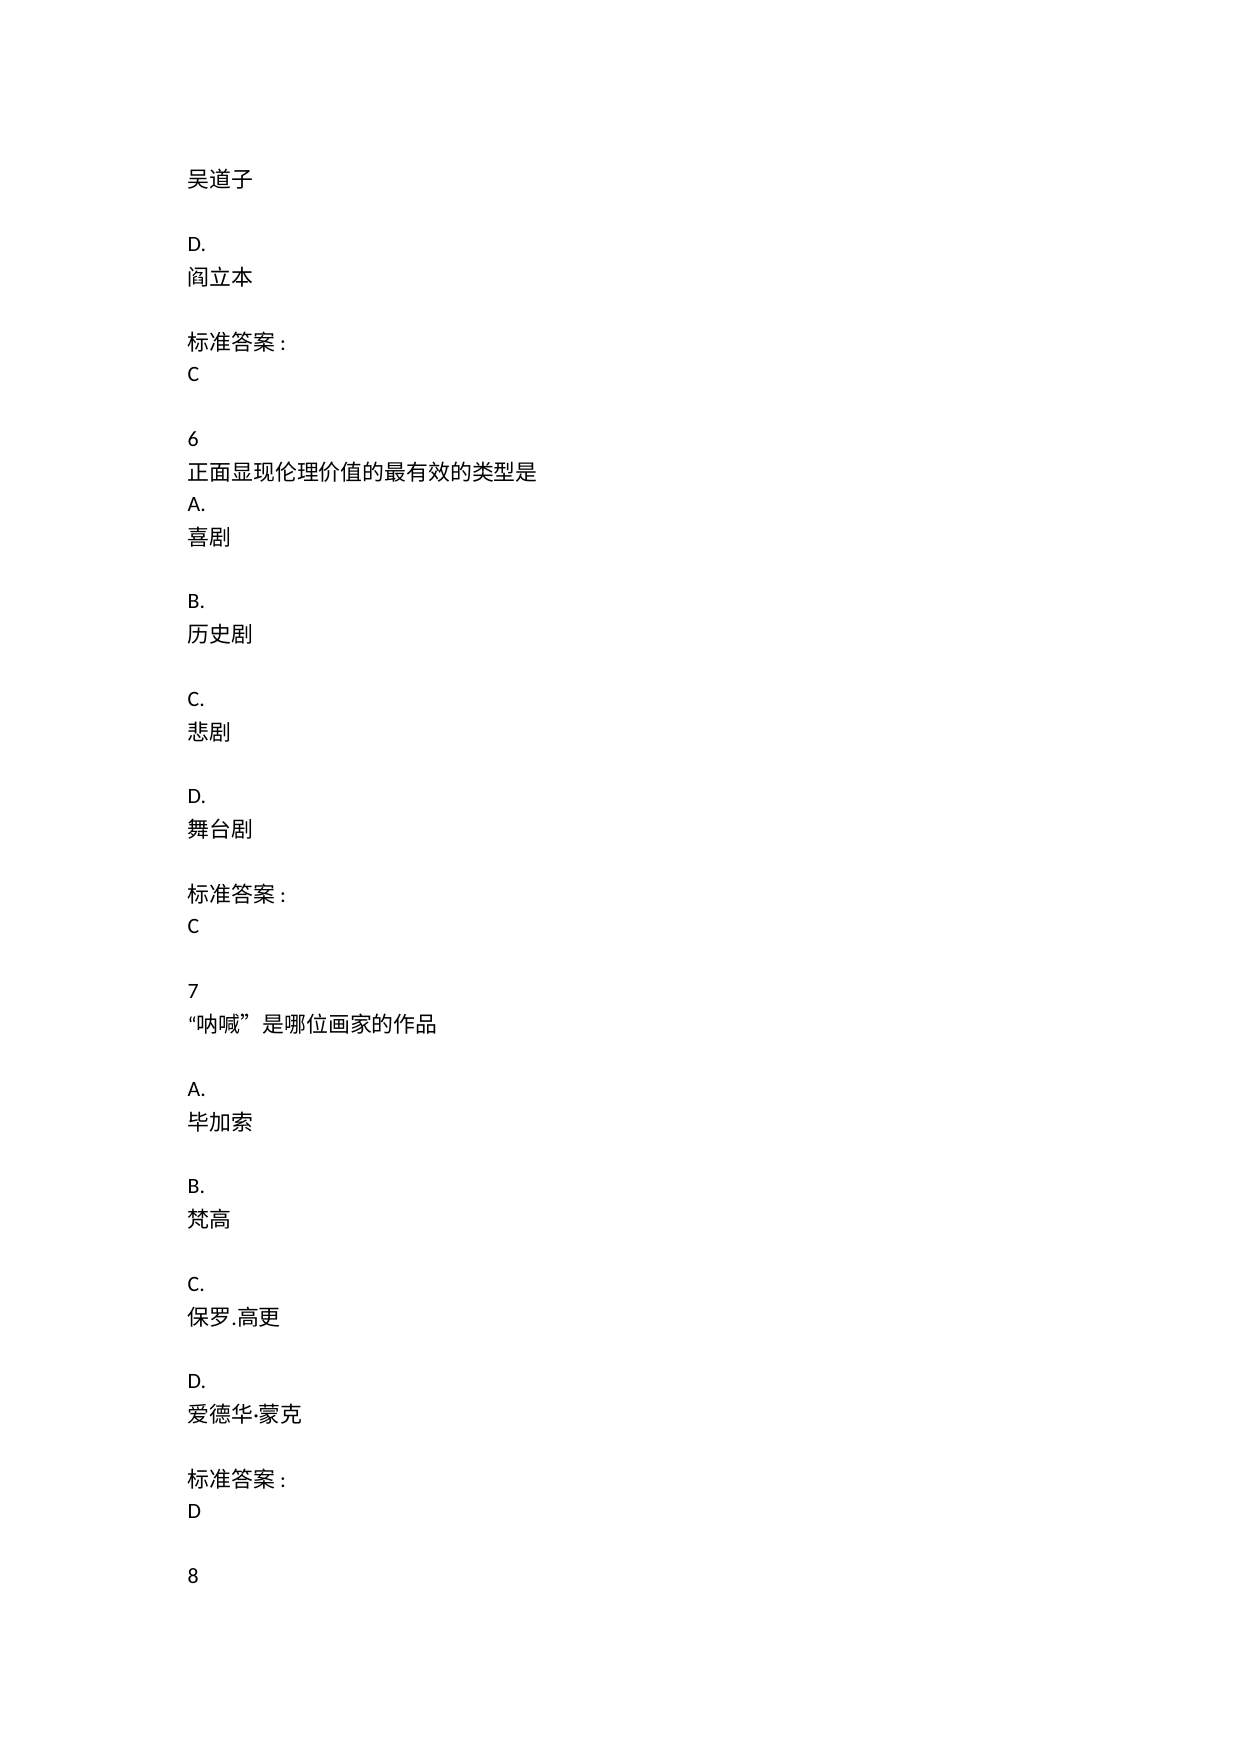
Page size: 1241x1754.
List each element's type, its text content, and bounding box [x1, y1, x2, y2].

text 梵高 [187, 1202, 1053, 1234]
text 保罗.高更 [187, 1299, 1053, 1332]
text 历史剧 [187, 617, 1053, 649]
text “呐喊”是哪位画家的作品 [187, 1007, 1053, 1039]
text A. [187, 1072, 1053, 1104]
text 阎立本 [187, 259, 1053, 292]
text 正面显现伦理价值的最有效的类型是 [187, 454, 1053, 487]
text 标准答案 : [187, 1462, 1053, 1494]
text C [187, 909, 1053, 942]
text D [187, 1494, 1053, 1527]
text 爱德华·蒙克 [187, 1397, 1053, 1429]
text D. [187, 227, 1053, 259]
text D. [187, 779, 1053, 812]
text C. [187, 682, 1053, 714]
text 喜剧 [187, 519, 1053, 552]
text B. [187, 584, 1053, 617]
text B. [187, 1169, 1053, 1202]
text 悲剧 [187, 714, 1053, 747]
text 吴道子 [187, 162, 1053, 194]
text C [187, 357, 1053, 389]
text D. [187, 1364, 1053, 1397]
text A. [187, 487, 1053, 519]
text C. [187, 1267, 1053, 1299]
text 标准答案 : [187, 877, 1053, 909]
text 6 [187, 422, 1053, 454]
text 7 [187, 974, 1053, 1007]
text 标准答案 : [187, 324, 1053, 357]
text 8 [187, 1559, 1053, 1592]
text 舞台剧 [187, 812, 1053, 844]
text 毕加索 [187, 1104, 1053, 1137]
